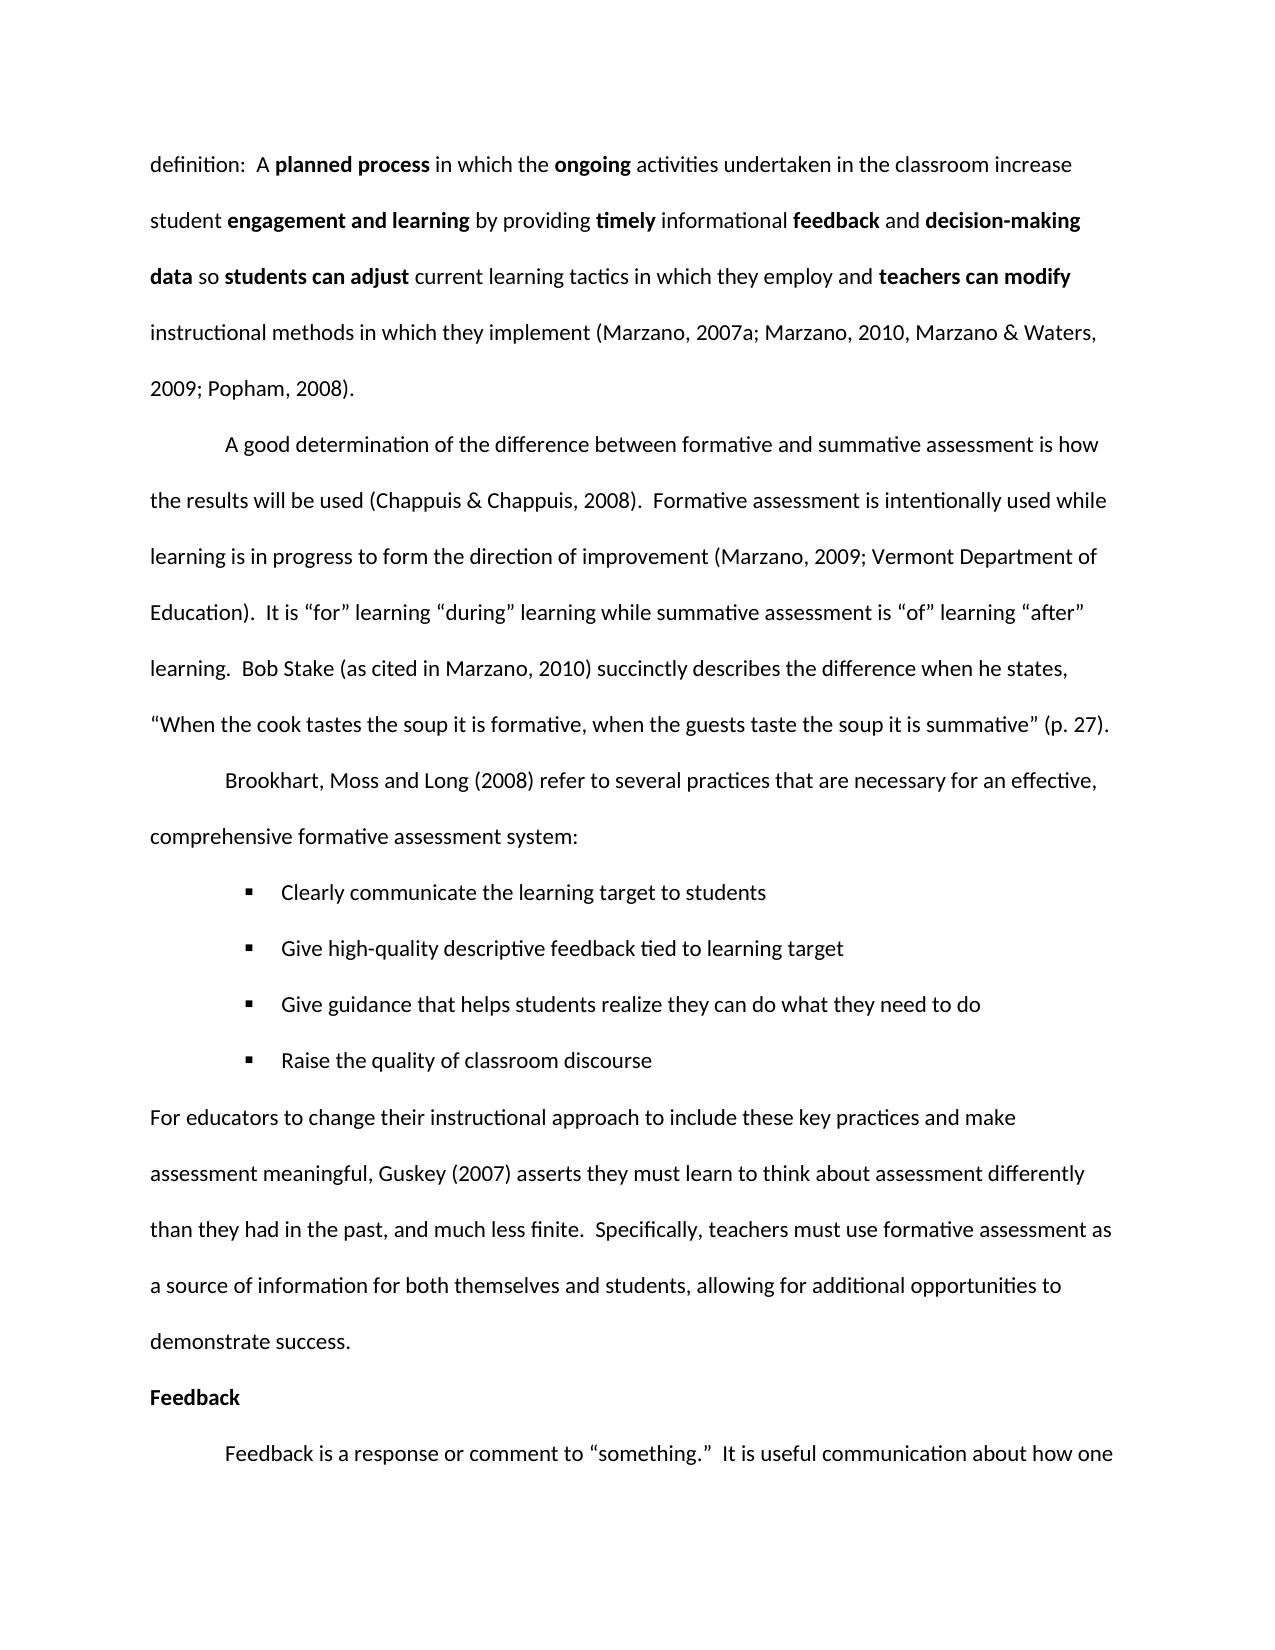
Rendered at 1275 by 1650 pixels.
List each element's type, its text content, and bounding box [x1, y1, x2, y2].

list Give high-quality descriptive feedback tied to learning target [244, 934, 1125, 963]
list Raise the quality of classroom discourse [244, 1047, 1125, 1075]
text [150, 1439, 1125, 1467]
text A good determination of the difference between formative and summative assessment is how the results will be used (Chappuis & Chappuis, 2008). Formative assessment is intentionally used while learning is in progress to form the direction of improvement (Marzano, 2009; Vermont Department of Education). It is “for” learning “during” learning while summative assessment is “of” learning “after” learning. Bob Stake (as cited in Marzano, 2010) succinctly describes the difference when he states, “When the cook tastes the soup it is formative, when the guests taste the soup it is summative” (p. 27). [150, 430, 1125, 738]
list Give guidance that helps students realize they can do what they need to do [244, 991, 1125, 1019]
text For educators to change their instructional approach to include these key practices and make assessment meaningful, Guskey (2007) asserts they must learn to think about assessment differently than they had in the past, and much less finite. Specifically, teachers must use formative assessment as a source of information for both themselves and students, allowing for additional opportunities to demonstrate success. [150, 1103, 1125, 1355]
text Feedback [150, 1383, 1125, 1411]
list Clearly communicate the learning target to students [244, 878, 1125, 907]
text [150, 150, 1125, 402]
text Brookhart, Moss and Long (2008) refer to several practices that are necessary for an effective, comprehensive formative assessment system: [150, 766, 1125, 851]
